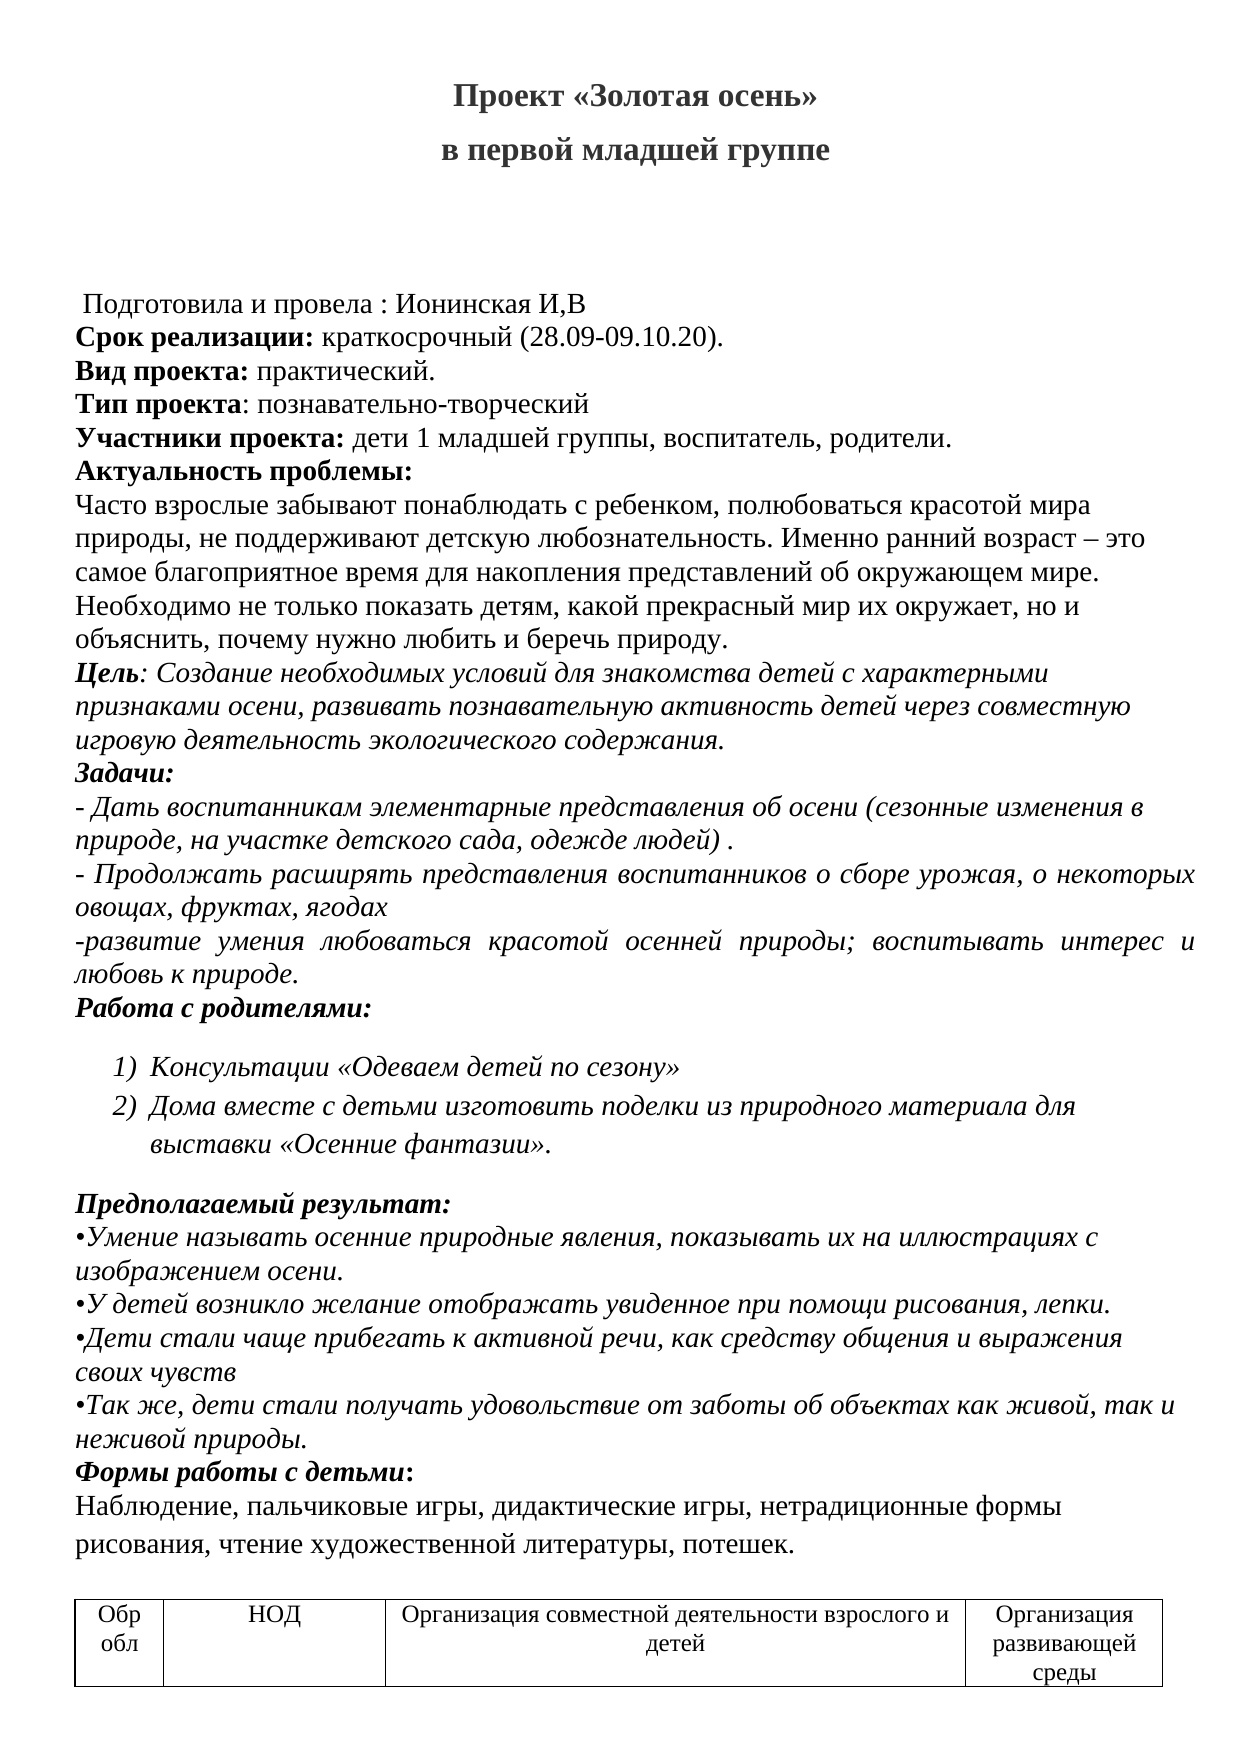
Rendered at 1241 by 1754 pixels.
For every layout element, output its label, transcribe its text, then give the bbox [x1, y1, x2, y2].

text - Продолжать расширять представления воспитанников о сборе урожая, о некоторых овощах, фруктах, ягодах [75, 856, 1196, 923]
text Подготовила и провела : Ионинская И,В Срок реализации: краткосрочный (28.09-09.10.20). [75, 286, 1196, 353]
text •Так же, дети стали получать удовольствие от заботы об объектах как живой, так и неживой природы. [75, 1387, 1196, 1454]
text Формы работы с детьми: [75, 1454, 1196, 1488]
text Часто взрослые забывают понаблюдать с ребенком, полюбоваться красотой мира природы, не поддерживают детскую любознательность. Именно ранний возраст – это самое благоприятное время для накопления представлений об окружающем мире. Необходимо не только показать детям, какой прекрасный мир их окружает, но и объяснить, почему нужно любить и беречь природу. [75, 487, 1196, 655]
text Тип проекта: познавательно-творческий [75, 386, 1196, 420]
list Дома вместе с детьми изготовить поделки из природного материала для выставки «Осенние фантазии». [112, 1088, 1196, 1160]
text Работа с родителями: [75, 990, 1196, 1024]
text Участники проекта: дети 1 младшей группы, воспитатель, родители. [75, 420, 1196, 453]
table_header Организация совместной деятельности взрослого и детей [386, 1600, 965, 1686]
list Консультации «Одеваем детей по сезону» [112, 1049, 1196, 1083]
table_header НОД [164, 1600, 385, 1686]
text Наблюдение, пальчиковые игры, дидактические игры, нетрадиционные формы рисования, чтение художественной литературы, потешек. [75, 1488, 1196, 1560]
text Проект «Золотая осень» [75, 75, 1196, 113]
table_header Организация развивающей среды [966, 1600, 1162, 1686]
text Задачи: [75, 755, 1196, 789]
text в первой младшей группе [75, 129, 1196, 167]
text Предполагаемый результат: [75, 1186, 1196, 1219]
text - Дать воспитанникам элементарные представления об осени (сезонные изменения в природе, на участке детского сада, одежде людей) . [75, 789, 1196, 856]
text Цель: Создание необходимых условий для знакомства детей с характерными признаками осени, развивать познавательную активность детей через совместную игровую деятельность экологического содержания. [75, 655, 1196, 755]
table_header Обр обл [76, 1600, 163, 1686]
text •Умение называть осенние природные явления, показывать их на иллюстрациях с изображением осени. [75, 1219, 1196, 1287]
text Вид проекта: практический. [75, 353, 1196, 386]
text -развитие умения любоваться красотой осенней природы; воспитывать интерес и любовь к природе. [75, 923, 1196, 990]
text •Дети стали чаще прибегать к активной речи, как средству общения и выражения своих чувств [75, 1320, 1196, 1387]
text •У детей возникло желание отображать увиденное при помощи рисования, лепки. [75, 1287, 1196, 1320]
text Актуальность проблемы: [75, 453, 1196, 487]
